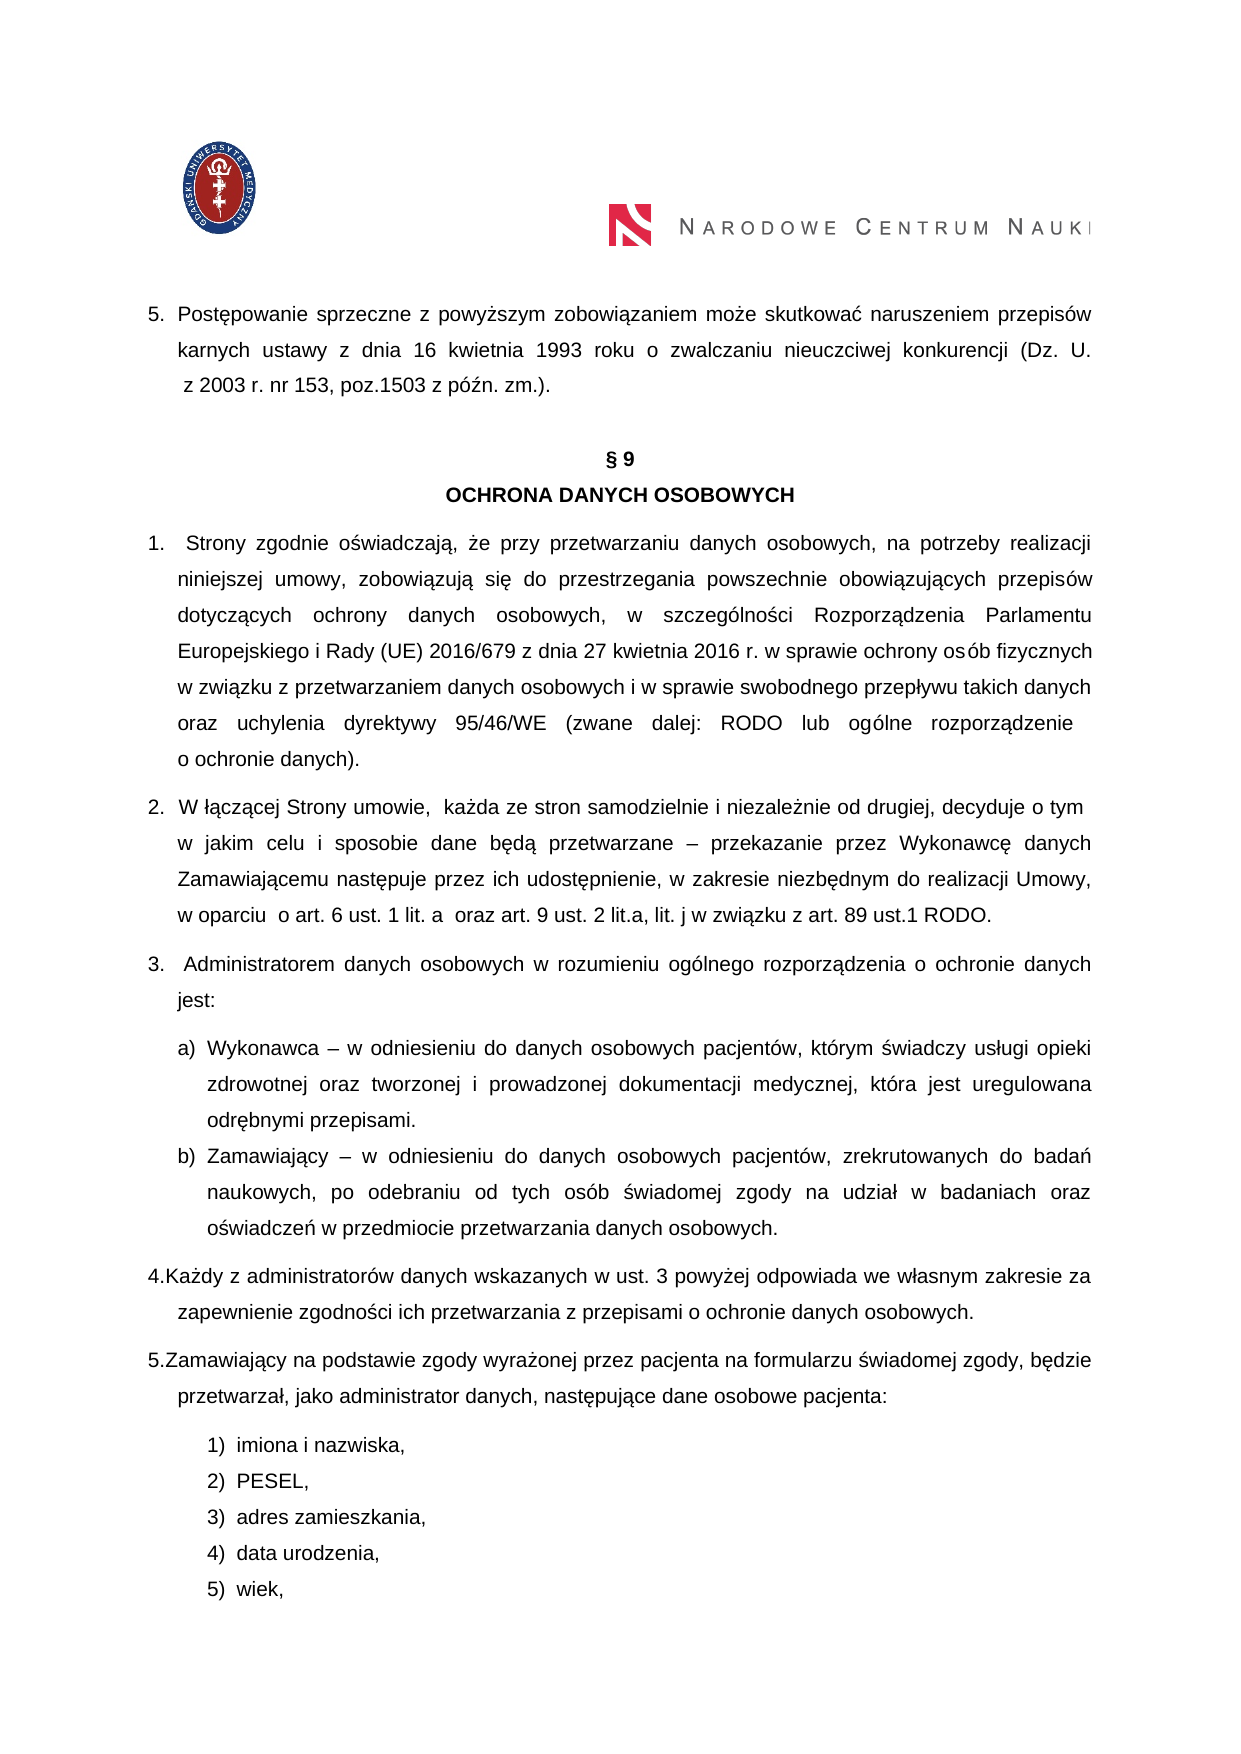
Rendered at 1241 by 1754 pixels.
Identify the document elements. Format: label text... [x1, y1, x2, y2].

list W łączącej Strony umowie, każda ze stron samodzielnie i niezależnie od drugiej, decyduje o tym w jakim celu i sposobie dane będą przetwarzane – przekazanie przez Wykonawcę danych Zamawiającemu następuje przez ich udostępnienie, w zakresie niezbędnym do realizacji Umowy, w oparciu o art. 6 ust. 1 lit. a oraz art. 9 ust. 2 lit.a, lit. j w związku z art. 89 ust.1 RODO. [148, 795, 1092, 927]
picture [609, 204, 1091, 246]
list PESEL, [207, 1469, 1092, 1493]
list Wykonawca – w odniesieniu do danych osobowych pacjentów, którym świadczy usługi opieki zdrowotnej oraz tworzonej i prowadzonej dokumentacji medycznej, która jest uregulowana odrębnymi przepisami. [177, 1036, 1092, 1132]
list Zamawiający – w odniesieniu do danych osobowych pacjentów, zrekrutowanych do badań naukowych, po odebraniu od tych osób świadomej zgody na udział w badaniach oraz oświadczeń w przedmiocie przetwarzania danych osobowych. [177, 1144, 1092, 1239]
list Postępowanie sprzeczne z powyższym zobowiązaniem może skutkować naruszeniem przepisów karnych ustawy z dnia 16 kwietnia 1993 roku o zwalczaniu nieuczciwej konkurencji (Dz. U. z 2003 r. nr 153, poz.1503 z późn. zm.). [148, 301, 1092, 397]
list Administratorem danych osobowych w rozumieniu ogólnego rozporządzenia o ochronie danych jest: [148, 951, 1092, 1011]
list Każdy z administratorów danych wskazanych w ust. 3 powyżej odpowiada we własnym zakresie za zapewnienie zgodności ich przetwarzania z przepisami o ochronie danych osobowych. [148, 1264, 1092, 1324]
list Strony zgodnie oświadczają, że przy przetwarzaniu danych osobowych, na potrzeby realizacji niniejszej umowy, zobowiązują się do przestrzegania powszechnie obowiązujących przepisów dotyczących ochrony danych osobowych, w szczególności Rozporządzenia Parlamentu Europejskiego i Rady (UE) 2016/679 z dnia 27 kwietnia 2016 r. w sprawie ochrony osób fizycznych w związku z przetwarzaniem danych osobowych i w sprawie swobodnego przepływu takich danych oraz uchylenia dyrektywy 95/46/WE (zwane dalej: RODO lub ogólne rozporządzenie o ochronie danych). [148, 531, 1092, 771]
list adres zamieszkania, [207, 1504, 1092, 1528]
picture [170, 130, 268, 246]
text § 9 [148, 447, 1092, 471]
list imiona i nazwiska, [207, 1433, 1092, 1457]
list data urodzenia, [207, 1541, 1092, 1564]
list Zamawiający na podstawie zgody wyrażonej przez pacjenta na formularzu świadomej zgody, będzie przetwarzał, jako administrator danych, następujące dane osobowe pacjenta: [148, 1348, 1092, 1408]
list wiek, [207, 1576, 1092, 1600]
text OCHRONA DANYCH OSOBOWYCH [148, 483, 1092, 507]
